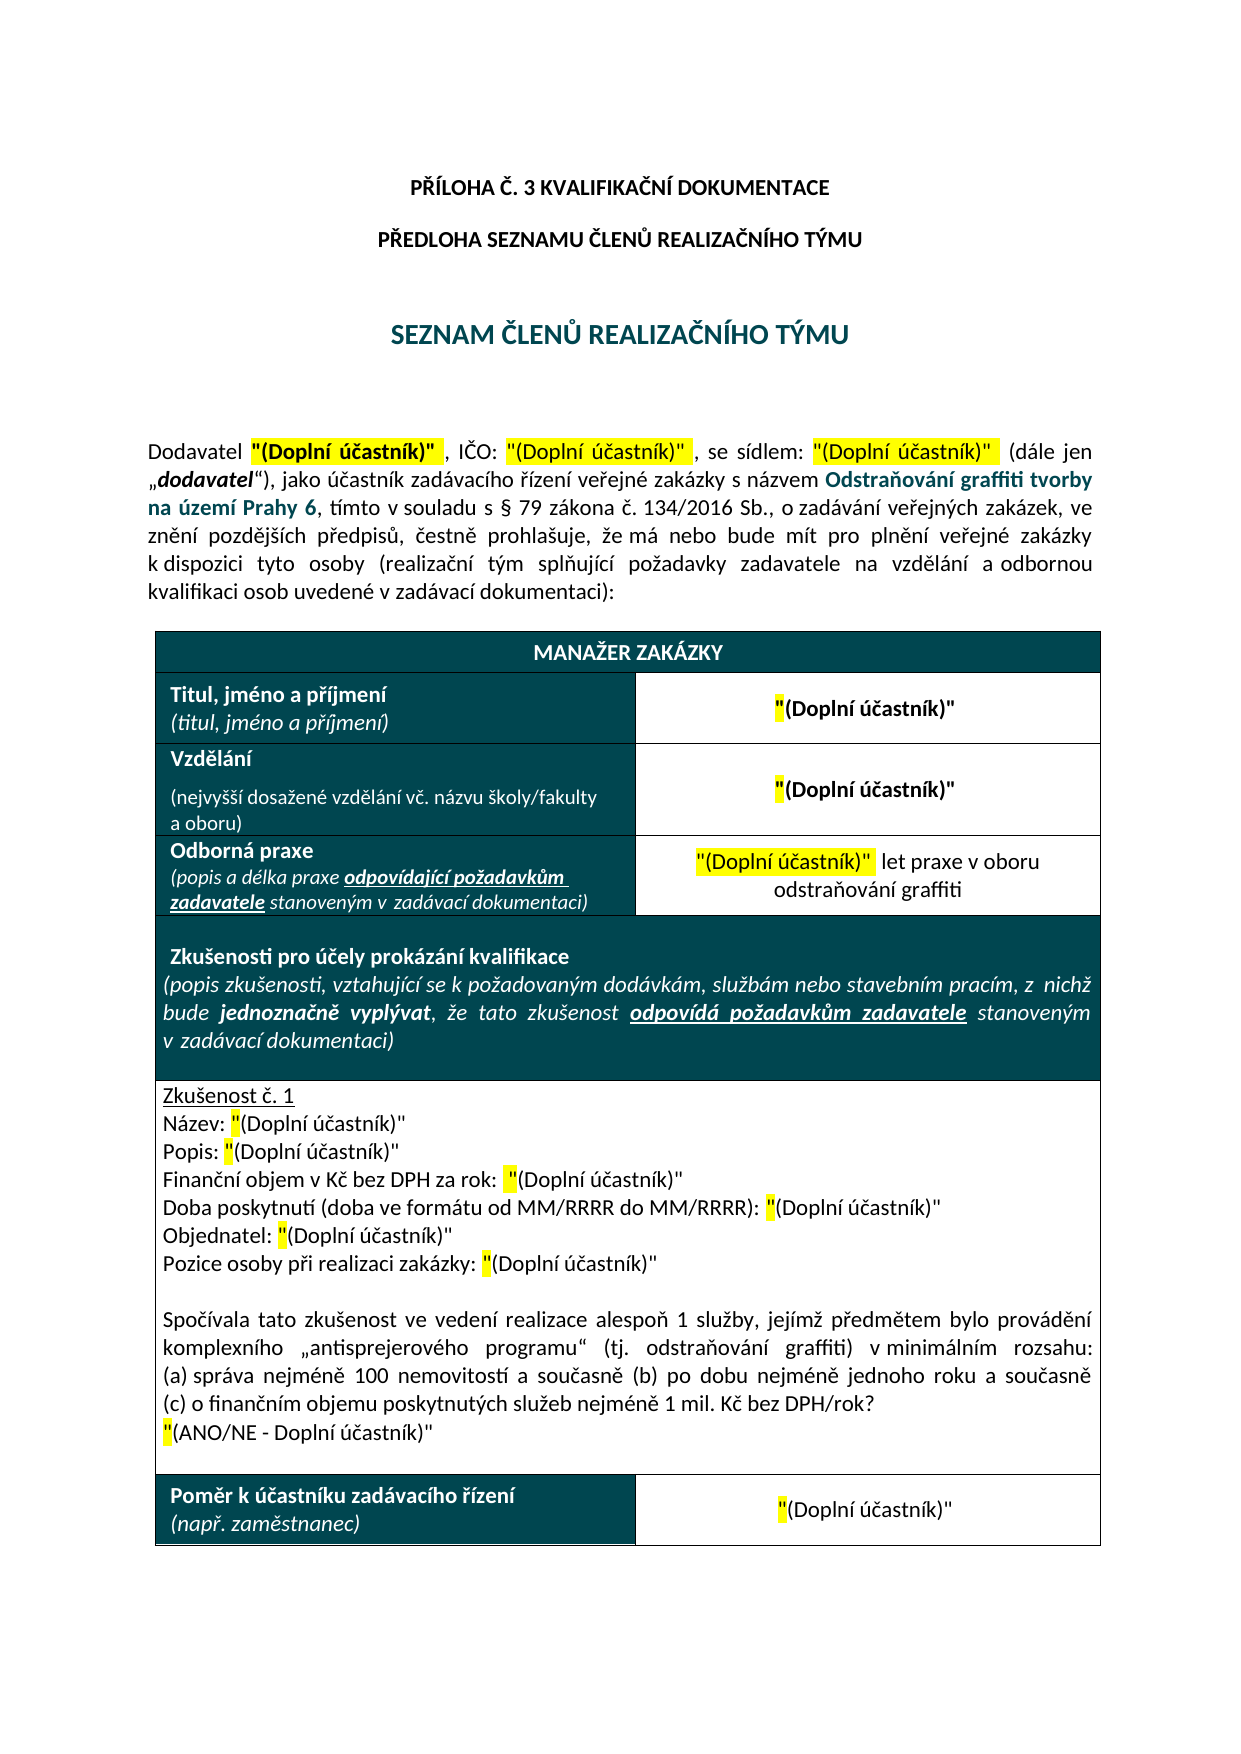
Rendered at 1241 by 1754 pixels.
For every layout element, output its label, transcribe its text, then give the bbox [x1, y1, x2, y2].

table_header Manažer zakázky [156, 632, 1100, 672]
table_cell let praxe v oboru odstraňování graffiti [636, 836, 1100, 915]
text Příloha č. 3 KVALIFIKAČNÍ DOKUMENTACE [148, 173, 1093, 201]
table_cell Vzdělání (nejvyšší dosažené vzdělání vč. názvu školy/fakulty a oboru) [156, 744, 635, 835]
text Dodavatel , IČO: , se sídlem: (dále jen „dodavatel“), jako účastník zadávacího řízení veřejné zakázky s názvem Odstraňování graffiti tvorby na území Prahy 6, tímto v souladu s § 79 zákona č. 134/2016 Sb., o zadávání veřejných zakázek, ve znění pozdějších předpisů, čestně prohlašuje, že má nebo bude mít pro plnění veřejné zakázky k dispozici tyto osoby (realizační tým splňující požadavky zadavatele na vzdělání a odbornou kvalifikaci osob uvedené v zadávací dokumentaci): [148, 437, 1093, 606]
text Předloha seznamu členů realizačního týmu [148, 226, 1093, 254]
table_cell [636, 744, 1100, 835]
table_cell [636, 673, 1100, 743]
table_cell Poměr k účastníku zadávacího řízení (např. zaměstnanec) [156, 1475, 635, 1544]
table_cell Zkušenosti pro účely prokázání kvalifikace (popis zkušenosti, vztahující se k požadovaným dodávkám, službám nebo stavebním pracím, z nichž bude jednoznačně vyplývat, že tato zkušenost odpovídá požadavkům zadavatele stanoveným v zadávací dokumentaci) [156, 916, 1100, 1080]
table_cell [636, 1475, 1100, 1544]
table_cell Odborná praxe (popis a délka praxe odpovídající požadavkům zadavatele stanoveným v zadávací dokumentaci) [156, 836, 635, 915]
table_cell Zkušenost č. 1 Název: Popis: Finanční objem v Kč bez DPH za rok: Doba poskytnutí (doba ve formátu od MM/RRRR do MM/RRRR): Objednatel: Pozice osoby při realizaci zakázky: Spočívala tato zkušenost ve vedení realizace alespoň 1 služby, jejímž předmětem bylo provádění komplexního „antisprejerového programu“ (tj. odstraňování graffiti) v minimálním rozsahu: (a) správa nejméně 100 nemovitostí a současně (b) po dobu nejméně jednoho roku a současně (c) o finančním objemu poskytnutých služeb nejméně 1 mil. Kč bez DPH/rok? [156, 1081, 1100, 1474]
table_cell Titul, jméno a příjmení (titul, jméno a příjmení) [156, 673, 635, 743]
text seznam členů realizačního týmu [148, 316, 1093, 352]
